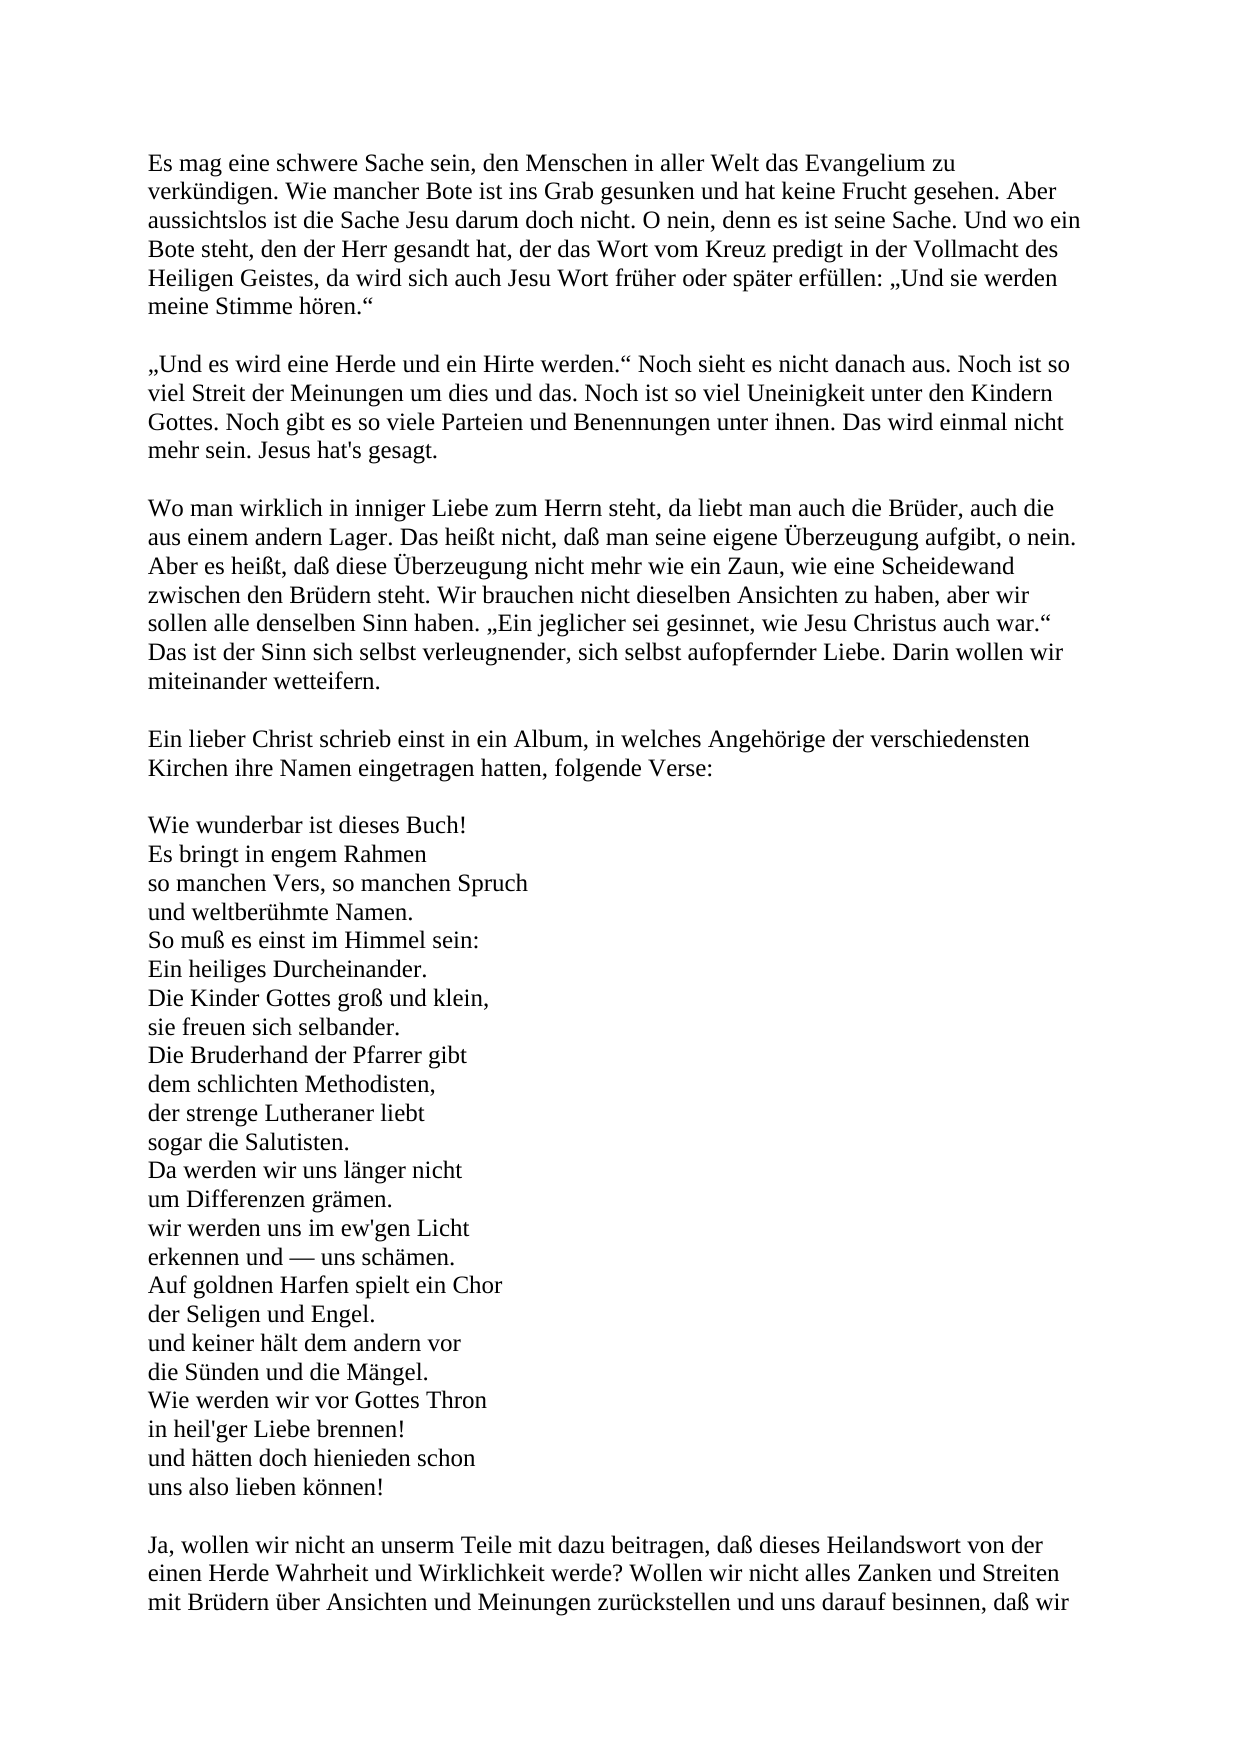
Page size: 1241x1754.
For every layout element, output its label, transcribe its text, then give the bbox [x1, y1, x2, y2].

text Wo man wirklich in inniger Liebe zum Herrn steht, da liebt man auch die Brüder, auch die aus einem andern Lager. Das heißt nicht, daß man seine eigene Überzeugung aufgibt, o nein. Aber es heißt, daß diese Überzeugung nicht mehr wie ein Zaun, wie eine Scheidewand zwischen den Brüdern steht. Wir brauchen nicht dieselben Ansichten zu haben, aber wir sollen alle denselben Sinn haben. „Ein jeglicher sei gesinnet, wie Jesu Christus auch war.“ Das ist der Sinn sich selbst verleugnender, sich selbst aufopfernder Liebe. Darin wollen wir miteinander wetteifern. [148, 493, 1093, 695]
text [148, 1530, 1093, 1616]
text Ein lieber Christ schrieb einst in ein Album, in welches Angehörige der verschiedensten Kirchen ihre Namen eingetragen hatten, folgende Verse: [148, 724, 1093, 781]
text „Und es wird eine Herde und ein Hirte werden.“ Noch sieht es nicht danach aus. Noch ist so viel Streit der Meinungen um dies und das. Noch ist so viel Uneinigkeit unter den Kindern Gottes. Noch gibt es so viele Parteien und Benennungen unter ihnen. Das wird einmal nicht mehr sein. Jesus hat's gesagt. [148, 349, 1093, 464]
text Es mag eine schwere Sache sein, den Menschen in aller Welt das Evangelium zu verkündigen. Wie mancher Bote ist ins Grab gesunken und hat keine Frucht gesehen. Aber aussichtslos ist die Sache Jesu darum doch nicht. O nein, denn es ist seine Sache. Und wo ein Bote steht, den der Herr gesandt hat, der das Wort vom Kreuz predigt in der Vollmacht des Heiligen Geistes, da wird sich auch Jesu Wort früher oder später erfüllen: „Und sie werden meine Stimme hören.“ [148, 148, 1093, 320]
text Wie wunderbar ist dieses Buch! Es bringt in engem Rahmen so manchen Vers, so manchen Spruch und weltberühmte Namen. So muß es einst im Himmel sein: Ein heiliges Durcheinander. Die Kinder Gottes groß und klein, sie freuen sich selbander. Die Bruderhand der Pfarrer gibt dem schlichten Methodisten, der strenge Lutheraner liebt sogar die Salutisten. Da werden wir uns länger nicht um Differenzen grämen. wir werden uns im ew'gen Licht erkennen und — uns schämen. Auf goldnen Harfen spielt ein Chor der Seligen und Engel. und keiner hält dem andern vor die Sünden und die Mängel. Wie werden wir vor Gottes Thron in heil'ger Liebe brennen! und hätten doch hienieden schon uns also lieben können! [148, 811, 1093, 1501]
